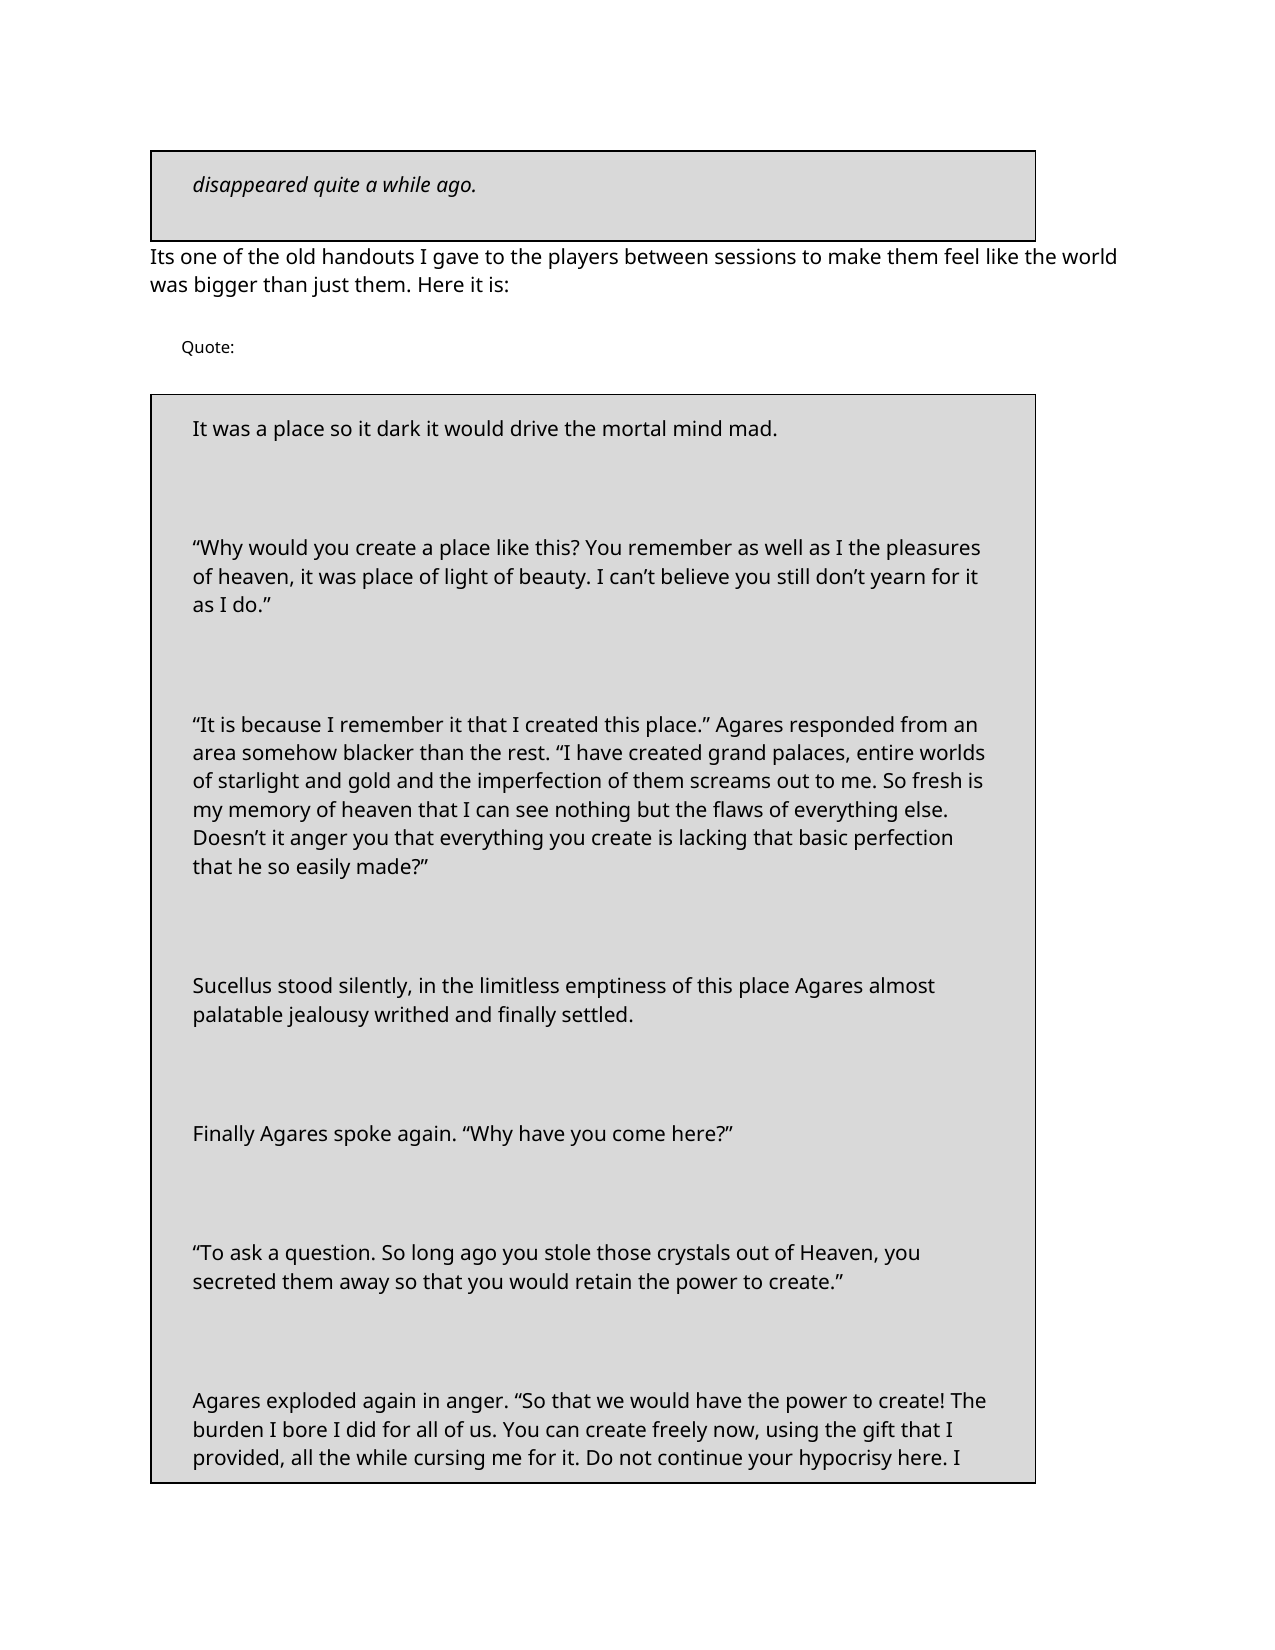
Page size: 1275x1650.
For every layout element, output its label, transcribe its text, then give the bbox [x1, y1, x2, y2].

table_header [152, 152, 1035, 240]
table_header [152, 395, 1035, 1482]
text Its one of the old handouts I gave to the players between sessions to make them feel like the world was bigger than just them. Here it is: [150, 242, 1125, 299]
text Quote: [181, 336, 1094, 358]
